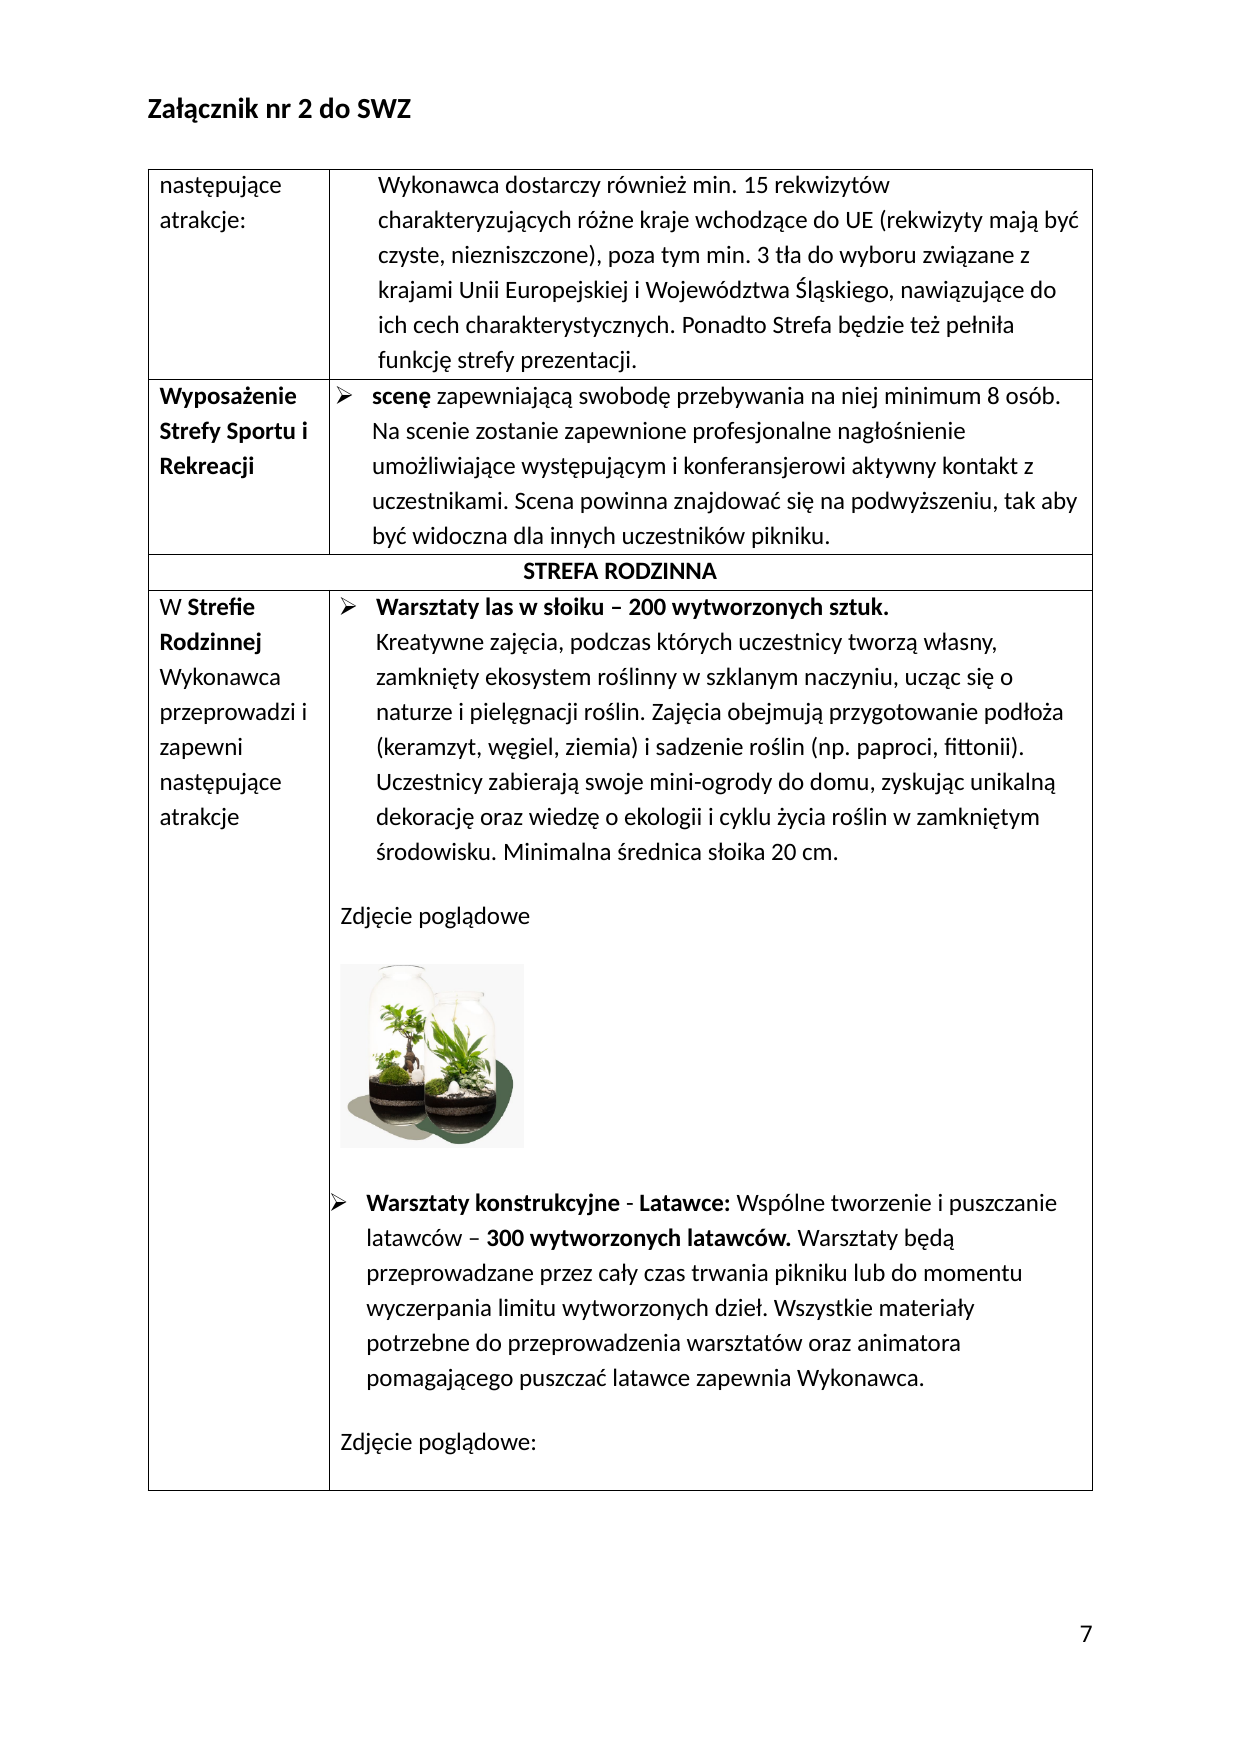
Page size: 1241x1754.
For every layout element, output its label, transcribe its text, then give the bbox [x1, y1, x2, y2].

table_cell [330, 591, 1092, 1490]
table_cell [330, 170, 1092, 379]
table_cell Wyposażenie Strefy Sportu i Rekreacji [149, 380, 329, 554]
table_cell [149, 591, 329, 1490]
table_cell STREFA RODZINNA [149, 555, 1092, 590]
picture [340, 964, 524, 1148]
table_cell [149, 170, 329, 379]
table_cell scenę zapewniającą swobodę przebywania na niej minimum 8 osób. Na scenie zostanie zapewnione profesjonalne nagłośnienie umożliwiające występującym i konferansjerowi aktywny kontakt z uczestnikami. Scena powinna znajdować się na podwyższeniu, tak aby być widoczna dla innych uczestników pikniku. [330, 380, 1092, 554]
